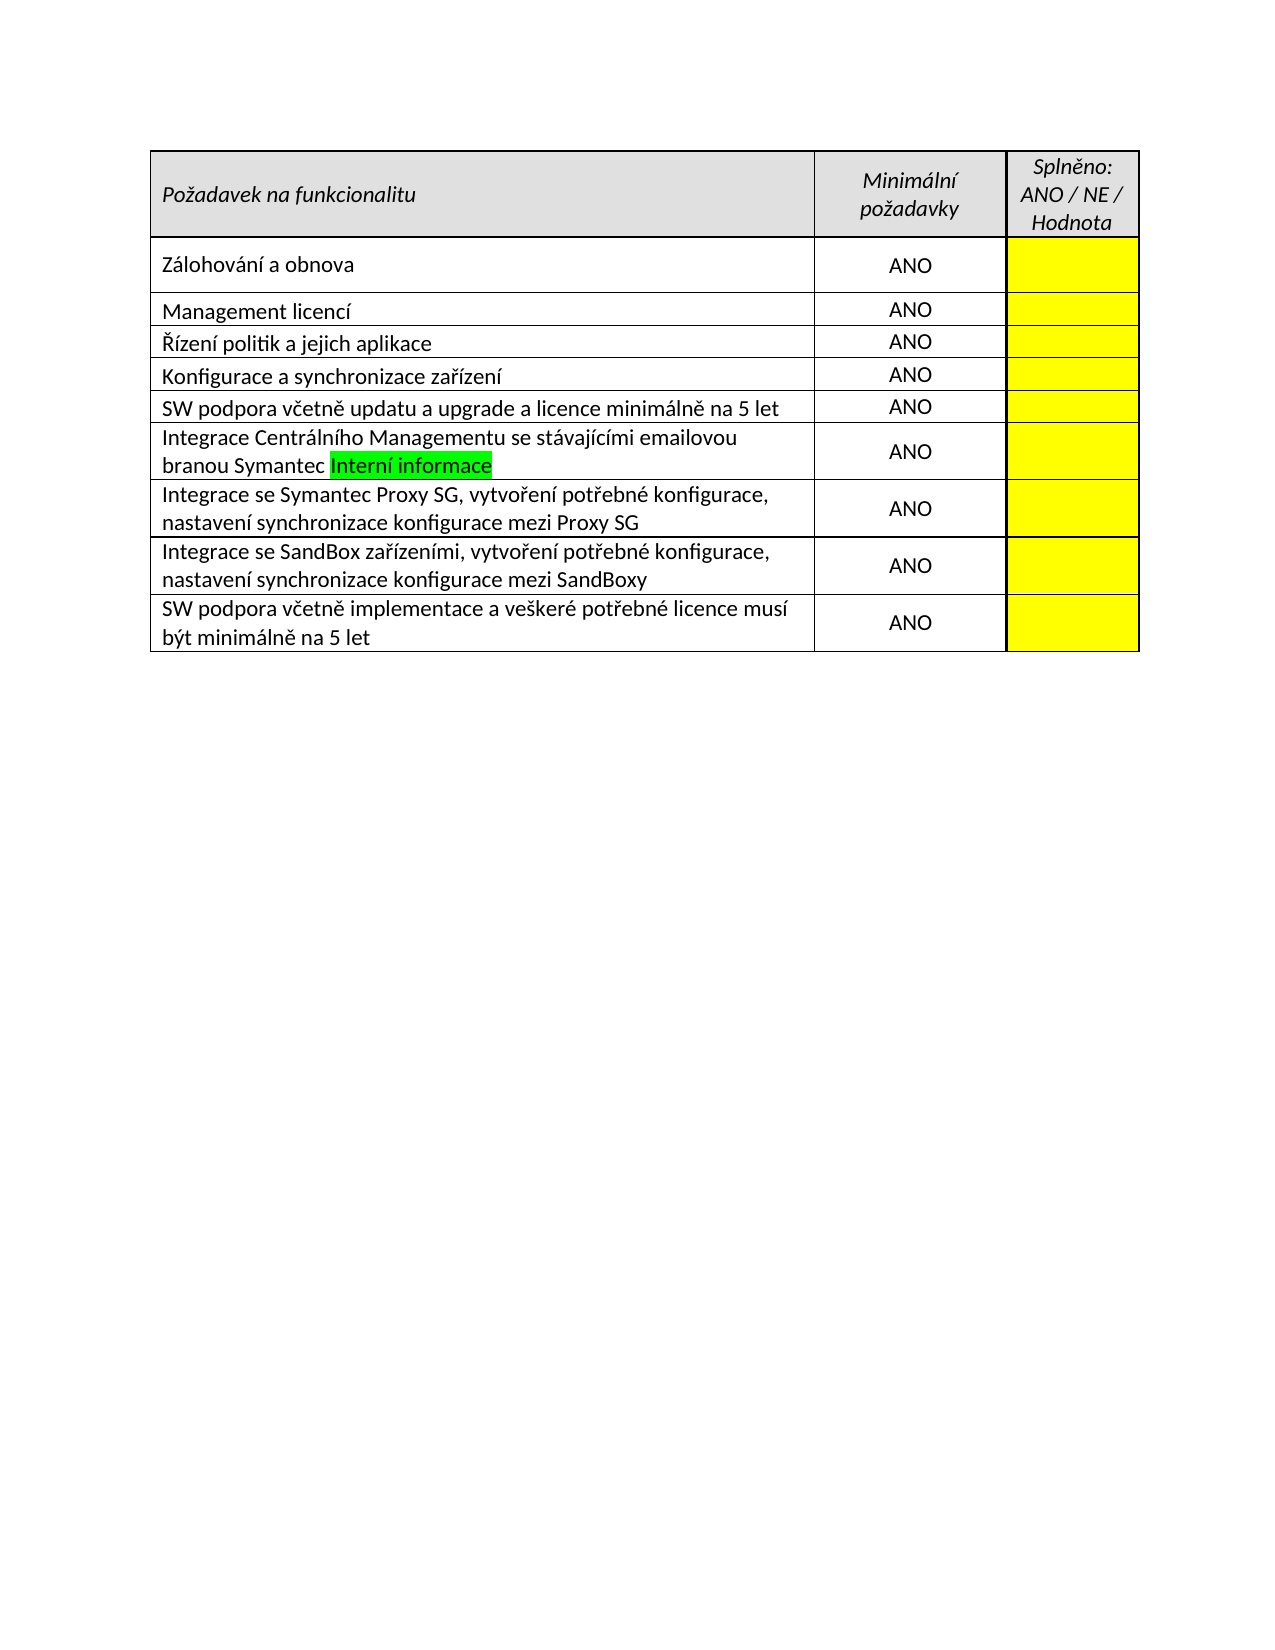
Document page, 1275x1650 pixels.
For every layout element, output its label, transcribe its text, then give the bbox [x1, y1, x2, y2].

table_cell Zálohování a obnova [151, 238, 814, 292]
table_cell SW podpora včetně updatu a upgrade a licence minimálně na 5 let [151, 391, 814, 422]
table_header Splněno: ANO / NE / Hodnota [1008, 152, 1138, 236]
table_cell [1008, 238, 1138, 292]
table_header Požadavek na funkcionalitu [151, 152, 814, 236]
table_cell Management licencí [151, 293, 814, 325]
table_cell Integrace se SandBox zařízeními, vytvoření potřebné konfigurace, nastavení synchronizace konfigurace mezi SandBoxy [151, 538, 814, 593]
table_cell [1008, 423, 1138, 479]
table_cell [1008, 480, 1138, 536]
table_cell [1008, 293, 1138, 325]
table_cell ANO [815, 391, 1005, 422]
table_cell [1008, 538, 1138, 593]
table_cell [1008, 391, 1138, 422]
table_cell SW podpora včetně implementace a veškeré potřebné licence musí být minimálně na 5 let [151, 595, 814, 651]
table_cell ANO [815, 293, 1005, 325]
table_cell ANO [815, 358, 1005, 390]
table_cell Integrace Centrálního Managementu se stávajícími emailovou branou Symantec Interní informace [151, 423, 814, 479]
table_cell [1008, 595, 1138, 651]
table_cell ANO [815, 538, 1005, 593]
table_cell Konfigurace a synchronizace zařízení [151, 358, 814, 390]
table_cell Integrace se Symantec Proxy SG, vytvoření potřebné konfigurace, nastavení synchronizace konfigurace mezi Proxy SG [151, 480, 814, 536]
table_cell ANO [815, 595, 1005, 651]
table_cell ANO [815, 423, 1005, 479]
table_cell [1008, 326, 1138, 357]
table_cell [1008, 358, 1138, 390]
table_cell ANO [815, 326, 1005, 357]
table_cell ANO [815, 480, 1005, 536]
table_header Minimální požadavky [815, 152, 1005, 236]
table_cell Řízení politik a jejich aplikace [151, 326, 814, 357]
table_cell ANO [815, 238, 1005, 292]
